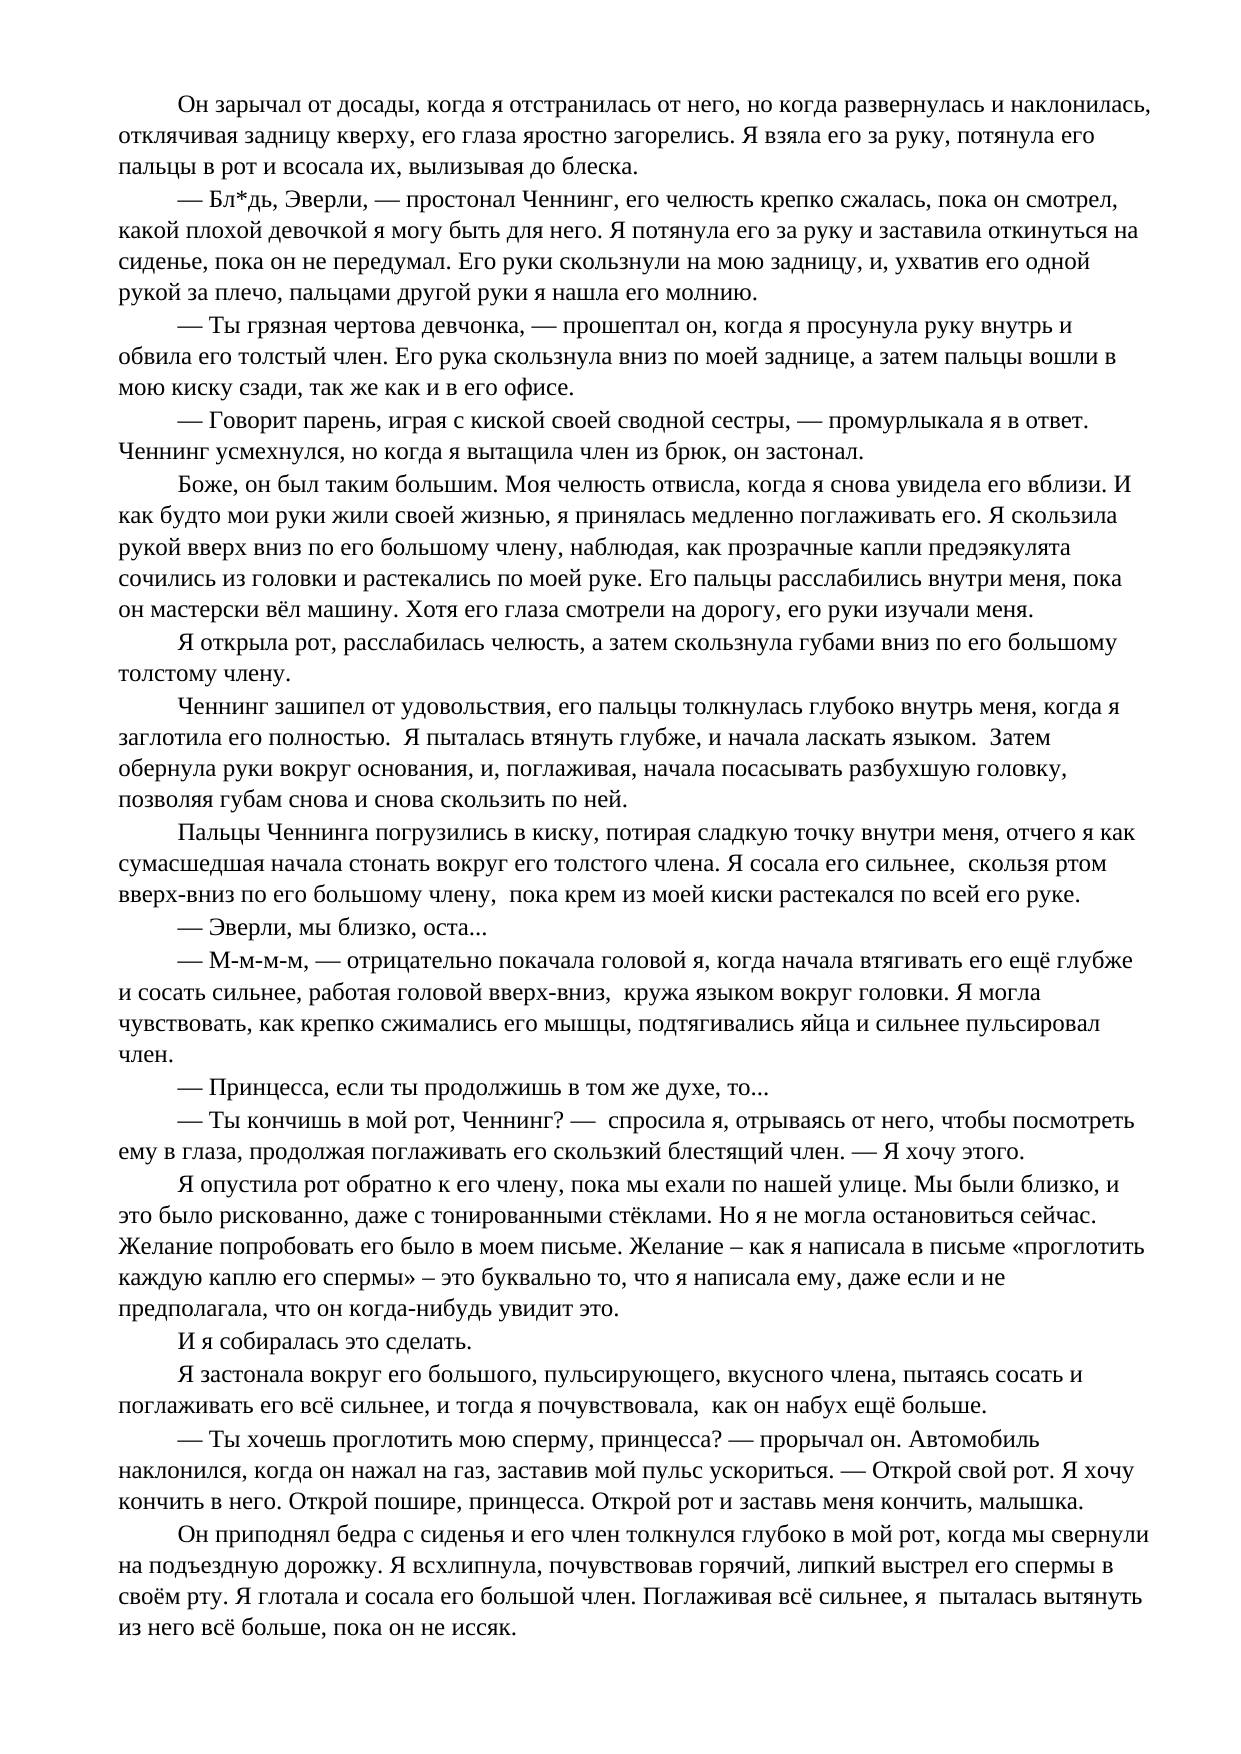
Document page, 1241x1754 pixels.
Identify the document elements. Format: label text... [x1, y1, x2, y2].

text Он зарычал от досады, когда я отстранилась от него, но когда развернулась и наклонилась, отклячивая задницу кверху, его глаза яростно загорелись. Я взяла его за руку, потянула его пальцы в рот и всосала их, вылизывая до блеска. [118, 89, 1152, 179]
text — Принцесса, если ты продолжишь в том же духе, то... [118, 1072, 1152, 1101]
text — Ты грязная чертова девчонка, — прошептал он, когда я просунула руку внутрь и обвила его толстый член. Его рука скользнула вниз по моей заднице, а затем пальцы вошли в мою киску сзади, так же как и в его офисе. [118, 310, 1152, 401]
text Я застонала вокруг его большого, пульсирующего, вкусного члена, пытаясь сосать и поглаживать его всё сильнее, и тогда я почувствовала, как он набух ещё больше. [118, 1359, 1152, 1419]
text — Ты хочешь проглотить мою сперму, принцесса? — прорычал он. Автомобиль наклонился, когда он нажал на газ, заставив мой пульс ускориться. — Открой свой рот. Я хочу кончить в него. Открой пошире, принцесса. Открой рот и заставь меня кончить, малышка. [118, 1424, 1152, 1514]
text Он приподнял бедра с сиденья и его член толкнулся глубоко в мой рот, когда мы свернули на подъездную дорожку. Я всхлипнула, почувствовав горячий, липкий выстрел его спермы в своём рту. Я глотала и сосала его большой член. Поглаживая всё сильнее, я пыталась вытянуть из него всё больше, пока он не иссяк. [118, 1519, 1152, 1641]
text Ченнинг зашипел от удовольствия, его пальцы толкнулась глубоко внутрь меня, когда я заглотила его полностью. Я пыталась втянуть глубже, и начала ласкать языком. Затем обернула руки вокруг основания, и, поглаживая, начала посасывать разбухшую головку, позволяя губам снова и снова скользить по ней. [118, 691, 1152, 813]
text — М-м-м-м, — отрицательно покачала головой я, когда начала втягивать его ещё глубже и сосать сильнее, работая головой вверх-вниз, кружа языком вокруг головки. Я могла чувствовать, как крепко сжимались его мышцы, подтягивались яйца и сильнее пульсировал член. [118, 946, 1152, 1067]
text Боже, он был таким большим. Моя челюсть отвисла, когда я снова увидела его вблизи. И как будто мои руки жили своей жизнью, я принялась медленно поглаживать его. Я скользила рукой вверх вниз по его большому члену, наблюдая, как прозрачные капли предэякулята сочились из головки и растекались по моей руке. Его пальцы расслабились внутри меня, пока он мастерски вёл машину. Хотя его глаза смотрели на дорогу, его руки изучали меня. [118, 469, 1152, 622]
text — Говорит парень, играя с киской своей сводной сестры, — промурлыкала я в ответ. Ченнинг усмехнулся, но когда я вытащила член из брюк, он застонал. [118, 405, 1152, 465]
text Я открыла рот, расслабилась челюсть, а затем скользнула губами вниз по его большому толстому члену. [118, 627, 1152, 687]
text И я собиралась это сделать. [118, 1326, 1152, 1355]
text Пальцы Ченнинга погрузились в киску, потирая сладкую точку внутри меня, отчего я как сумасшедшая начала стонать вокруг его толстого члена. Я сосала его сильнее, скользя ртом вверх-вниз по его большому члену, пока крем из моей киски растекался по всей его руке. [118, 817, 1152, 908]
text — Ты кончишь в мой рот, Ченнинг? — спросила я, отрываясь от него, чтобы посмотреть ему в глаза, продолжая поглаживать его скользкий блестящий член. — Я хочу этого. [118, 1105, 1152, 1165]
text — Бл*дь, Эверли, — простонал Ченнинг, его челюсть крепко сжалась, пока он смотрел, какой плохой девочкой я могу быть для него. Я потянула его за руку и заставила откинуться на сиденье, пока он не передумал. Его руки скользнули на мою задницу, и, ухватив его одной рукой за плечо, пальцами другой руки я нашла его молнию. [118, 184, 1152, 306]
text — Эверли, мы близко, оста... [118, 912, 1152, 941]
text Я опустила рот обратно к его члену, пока мы ехали по нашей улице. Мы были близко, и это было рискованно, даже с тонированными стёклами. Но я не могла остановиться сейчас. Желание попробовать его было в моем письме. Желание – как я написала в письме «проглотить каждую каплю его спермы» – это буквально то, что я написала ему, даже если и не предполагала, что он когда-нибудь увидит это. [118, 1169, 1152, 1322]
